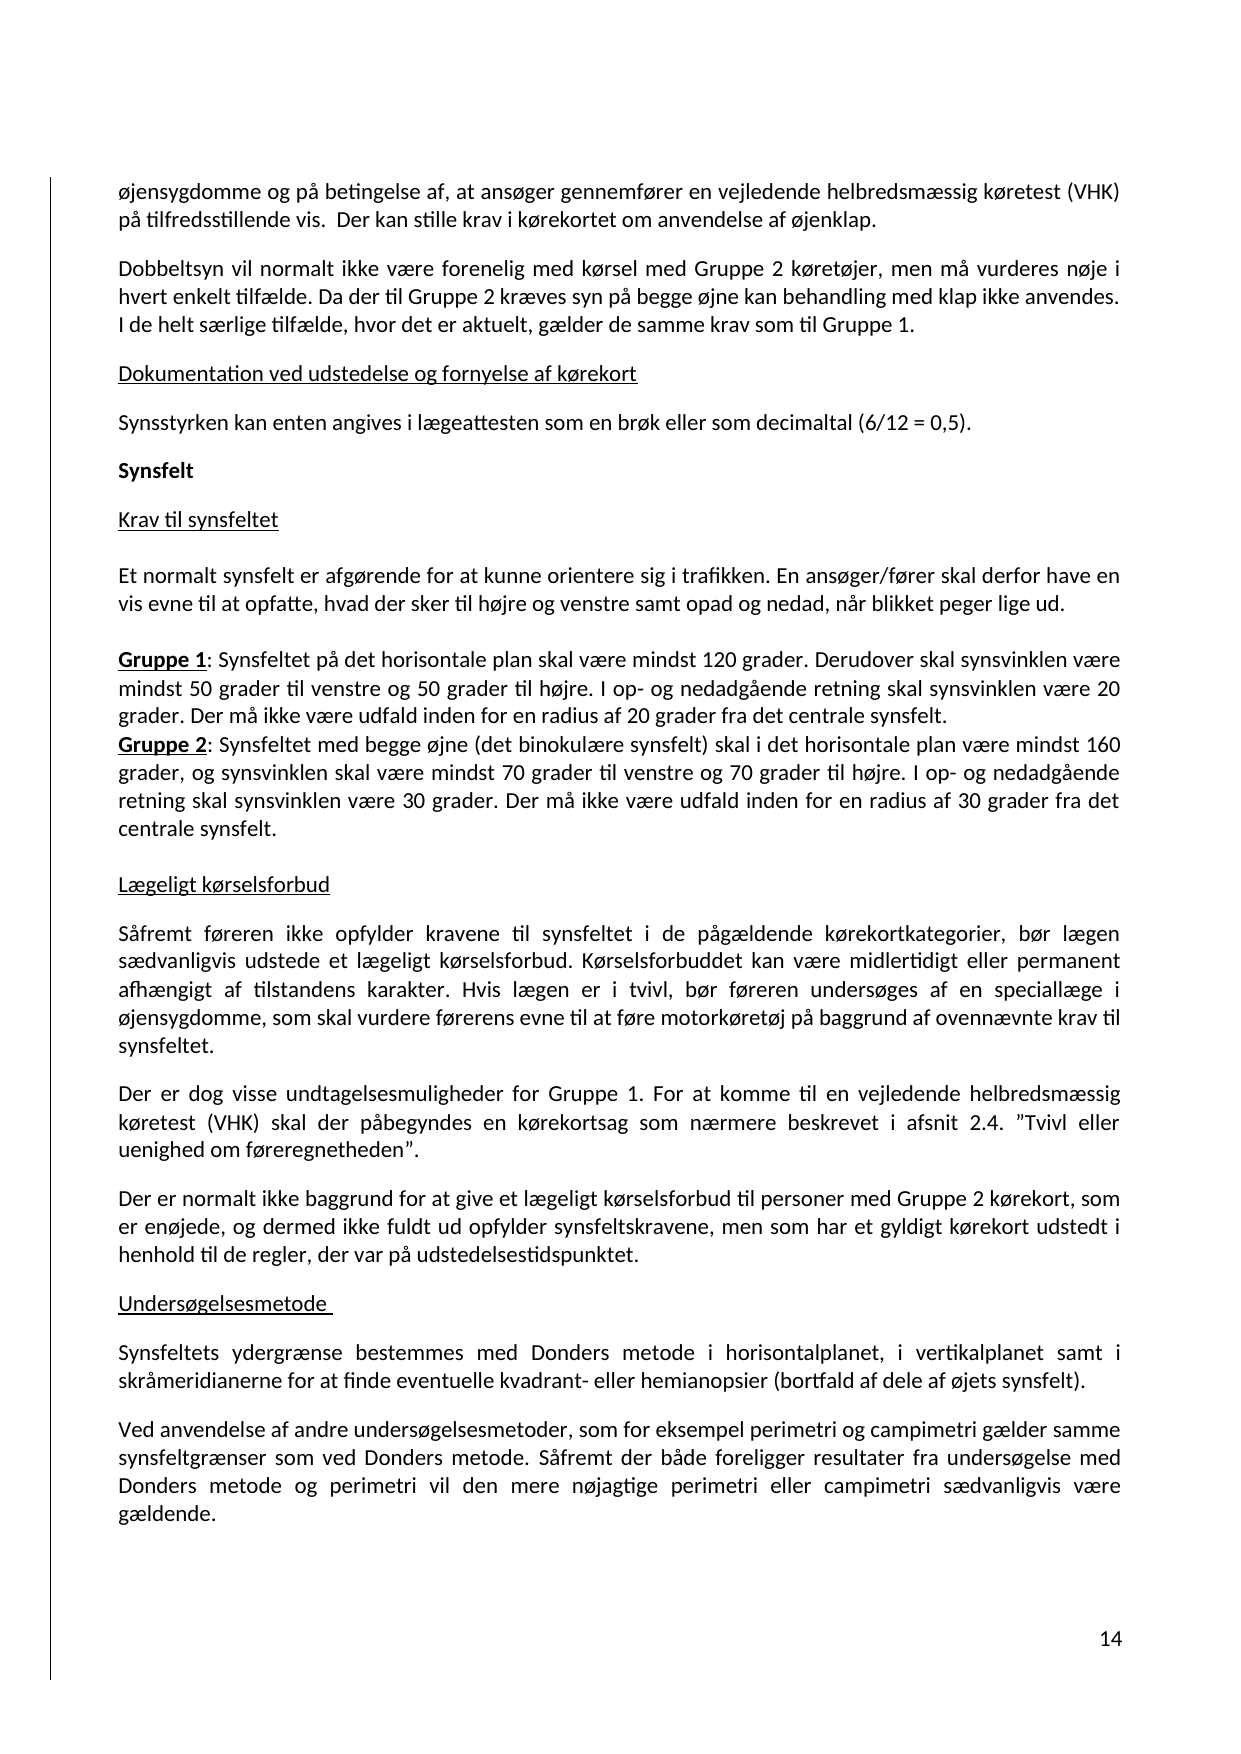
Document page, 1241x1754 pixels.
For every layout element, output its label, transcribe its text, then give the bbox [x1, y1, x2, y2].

text Synsstyrken kan enten angives i lægeattesten som en brøk eller som decimaltal (6/12 = 0,5). [118, 408, 1122, 436]
text Ved anvendelse af andre undersøgelsesmetoder, som for eksempel perimetri og campimetri gælder samme synsfeltgrænser som ved Donders metode. Såfremt der både foreligger resultater fra undersøgelse med Donders metode og perimetri vil den mere nøjagtige perimetri eller campimetri sædvanligvis være gældende. [118, 1415, 1122, 1527]
text Gruppe 2: Synsfeltet med begge øjne (det binokulære synsfelt) skal i det horisontale plan være mindst 160 grader, og synsvinklen skal være mindst 70 grader til venstre og 70 grader til højre. I op- og nedadgående retning skal synsvinklen være 30 grader. Der må ikke være udfald inden for en radius af 30 grader fra det centrale synsfelt. [118, 730, 1122, 842]
text Lægeligt kørselsforbud [118, 870, 1122, 898]
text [118, 177, 1122, 233]
text Der er normalt ikke baggrund for at give et lægeligt kørselsforbud til personer med Gruppe 2 kørekort, som er enøjede, og dermed ikke fuldt ud opfylder synsfeltskravene, men som har et gyldigt kørekort udstedt i henhold til de regler, der var på udstedelsestidspunktet. [118, 1184, 1122, 1268]
text Dobbeltsyn vil normalt ikke være forenelig med kørsel med Gruppe 2 køretøjer, men må vurderes nøje i hvert enkelt tilfælde. Da der til Gruppe 2 kræves syn på begge øjne kan behandling med klap ikke anvendes. I de helt særlige tilfælde, hvor det er aktuelt, gælder de samme krav som til Gruppe 1. [118, 254, 1122, 338]
text Gruppe 1: Synsfeltet på det horisontale plan skal være mindst 120 grader. Derudover skal synsvinklen være mindst 50 grader til venstre og 50 grader til højre. I op- og nedadgående retning skal synsvinklen være 20 grader. Der må ikke være udfald inden for en radius af 20 grader fra det centrale synsfelt. [118, 646, 1122, 730]
text Synsfeltets ydergrænse bestemmes med Donders metode i horisontalplanet, i vertikalplanet samt i skråmeridianerne for at finde eventuelle kvadrant- eller hemianopsier (bortfald af dele af øjets synsfelt). [118, 1338, 1122, 1394]
text Såfremt føreren ikke opfylder kravene til synsfeltet i de pågældende kørekortkategorier, bør lægen sædvanligvis udstede et lægeligt kørselsforbud. Kørselsforbuddet kan være midlertidigt eller permanent afhængigt af tilstandens karakter. Hvis lægen er i tvivl, bør føreren undersøges af en speciallæge i øjensygdomme, som skal vurdere førerens evne til at føre motorkøretøj på baggrund af ovennævnte krav til synsfeltet. [118, 919, 1122, 1059]
text Undersøgelsesmetode [118, 1289, 1122, 1317]
text Et normalt synsfelt er afgørende for at kunne orientere sig i trafikken. En ansøger/fører skal derfor have en vis evne til at opfatte, hvad der sker til højre og venstre samt opad og nedad, når blikket peger lige ud. [118, 562, 1122, 618]
text Dokumentation ved udstedelse og fornyelse af kørekort [118, 359, 1122, 387]
text Der er dog visse undtagelsesmuligheder for Gruppe 1. For at komme til en vejledende helbredsmæssig køretest (VHK) skal der påbegyndes en kørekortsag som nærmere beskrevet i afsnit 2.4. ”Tvivl eller uenighed om føreregnetheden”. [118, 1079, 1122, 1164]
text Krav til synsfeltet [118, 506, 1122, 533]
text Synsfelt [118, 457, 1122, 485]
